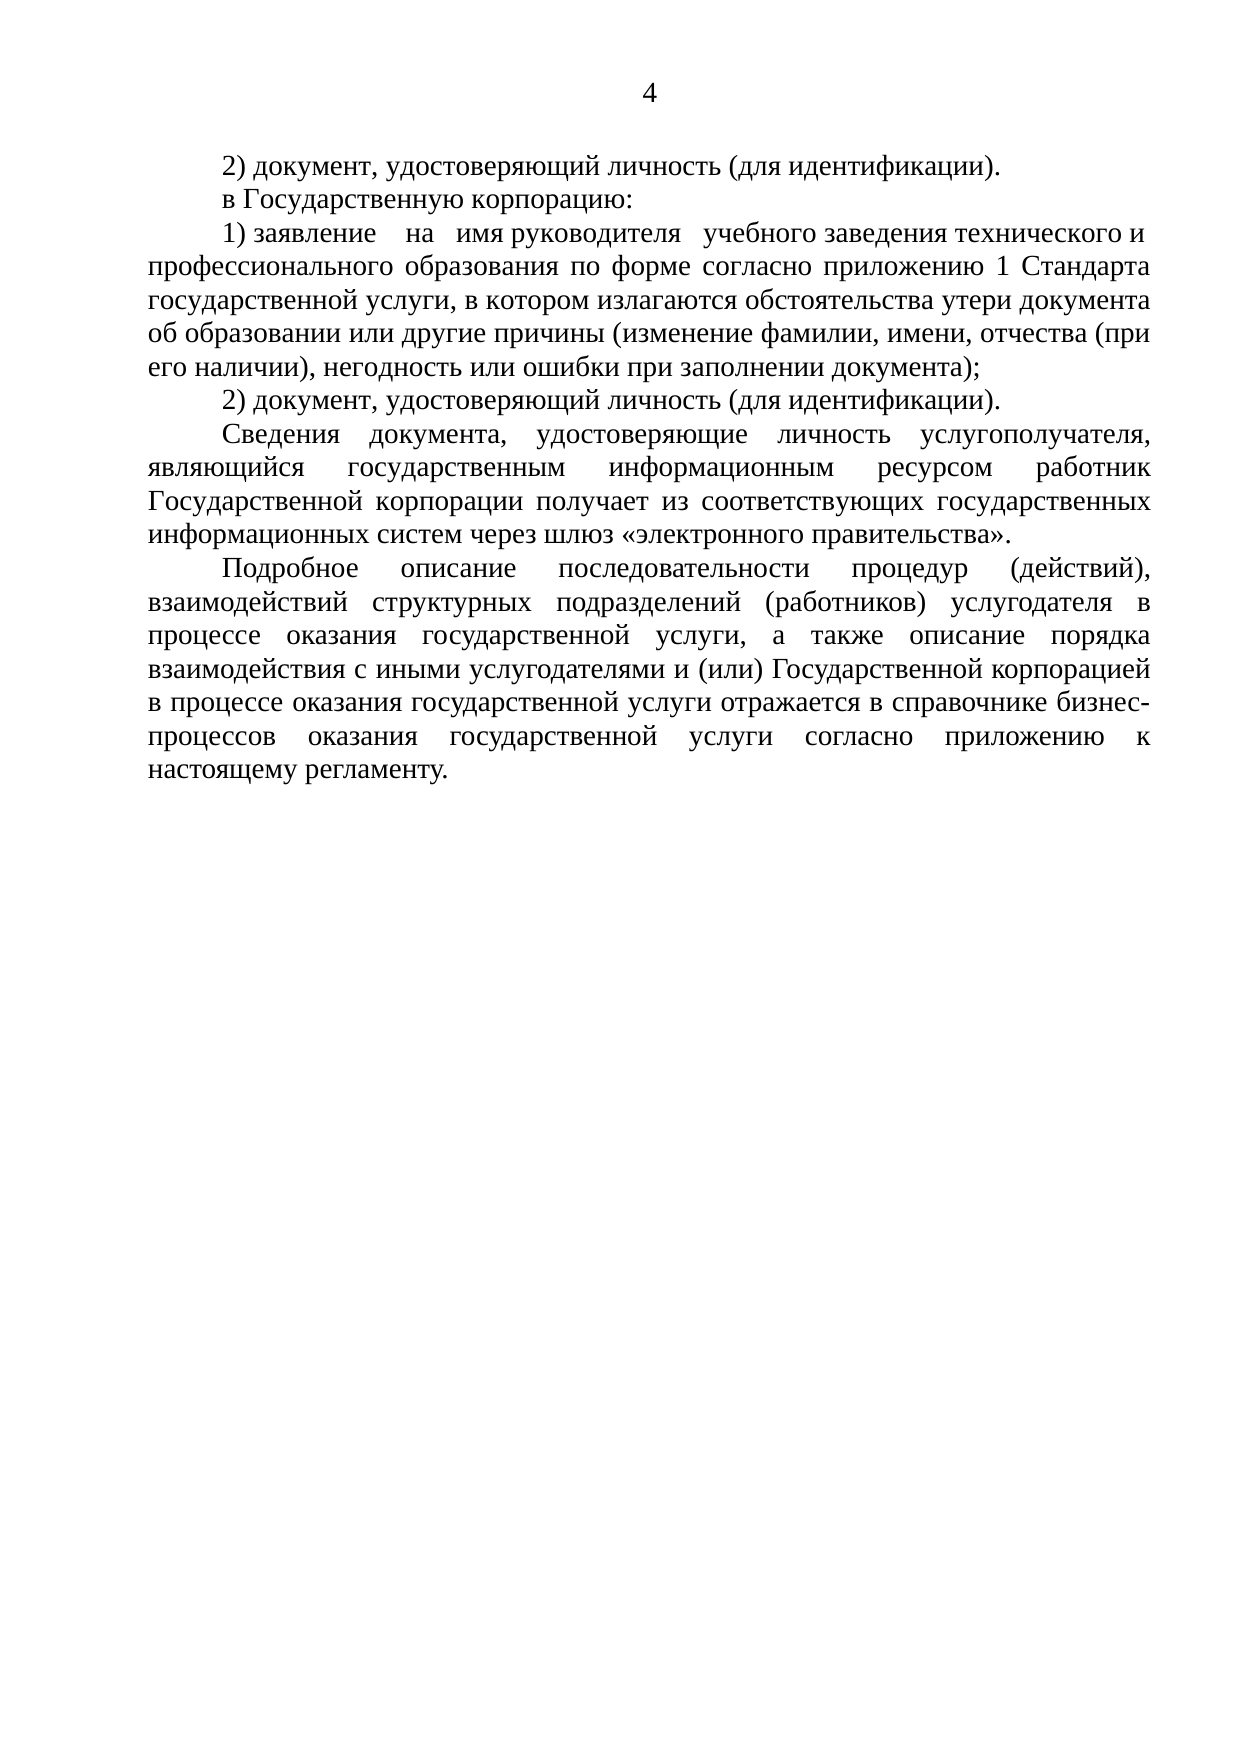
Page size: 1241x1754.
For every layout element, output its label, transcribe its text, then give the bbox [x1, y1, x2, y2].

text 1) заявление на имя руководителя учебного заведения технического и [148, 215, 1152, 248]
text в Государственную корпорацию: [148, 181, 1152, 215]
text 2) документ, удостоверяющий личность (для идентификации). [148, 382, 1152, 416]
text Подробное описание последовательности процедур (действий), взаимодействий структурных подразделений (работников) услугодателя в процессе оказания государственной услуги, а также описание порядка взаимодействия с иными услугодателями и (или) Государственной корпорацией в процессе оказания государственной услуги отражается в справочнике бизнес-процессов оказания государственной услуги согласно приложению к настоящему регламенту. [148, 550, 1152, 785]
text 2) документ, удостоверяющий личность (для идентификации). [148, 148, 1152, 181]
text профессионального образования по форме согласно приложению 1 Стандарта государственной услуги, в котором излагаются обстоятельства утери документа об образовании или другие причины (изменение фамилии, имени, отчества (при его наличии), негодность или ошибки при заполнении документа); [148, 248, 1152, 382]
text Сведения документа, удостоверяющие личность услугополучателя, являющийся государственным информационным ресурсом работник Государственной корпорации получает из соответствующих государственных информационных систем через шлюз «электронного правительства». [148, 416, 1152, 550]
